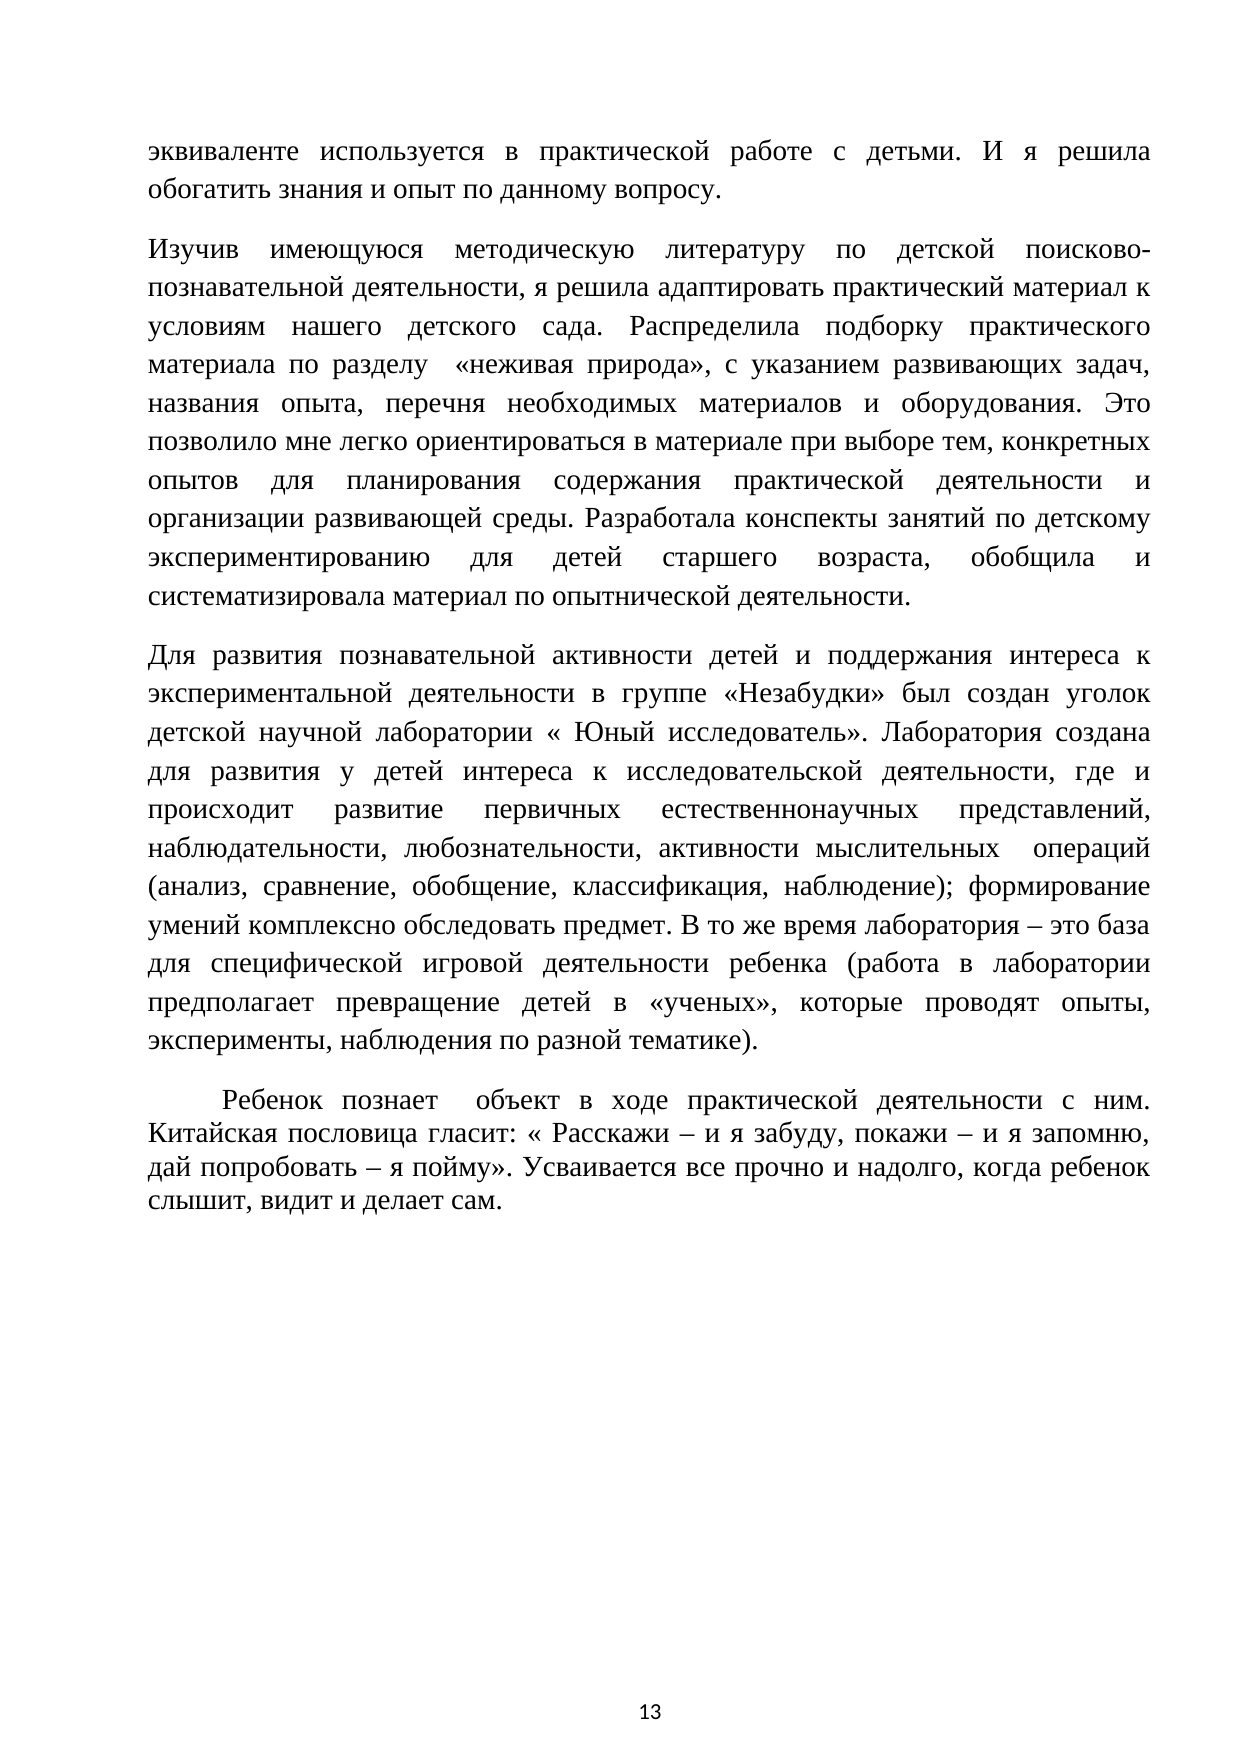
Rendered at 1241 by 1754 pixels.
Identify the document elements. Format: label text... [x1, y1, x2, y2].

text Для развития познавательной активности детей и поддержания интереса к экспериментальной деятельности в группе «Незабудки» был создан уголок детской научной лаборатории « Юный исследователь». Лаборатория создана для развития у детей интереса к исследовательской деятельности, где и происходит развитие первичных естественнонаучных представлений, наблюдательности, любознательности, активности мыслительных операций (анализ, сравнение, обобщение, классификация, наблюдение); формирование умений комплексно обследовать предмет. В то же время лаборатория – это база для специфической игровой деятельности ребенка (работа в лаборатории предполагает превращение детей в «ученых», которые проводят опыты, эксперименты, наблюдения по разной тематике). [148, 637, 1152, 1056]
text Ребенок познает объект в ходе практической деятельности с ним. Китайская пословица гласит: « Расскажи – и я забуду, покажи – и я запомню, дай попробовать – я пойму». Усваивается все прочно и надолго, когда ребенок слышит, видит и делает сам. [148, 1082, 1152, 1216]
text Изучив имеющуюся методическую литературу по детской поисково-познавательной деятельности, я решила адаптировать практический материал к условиям нашего детского сада. Распределила подборку практического материала по разделу «неживая природа», с указанием развивающих задач, названия опыта, перечня необходимых материалов и оборудования. Это позволило мне легко ориентироваться в материале при выборе тем, конкретных опытов для планирования содержания практической деятельности и организации развивающей среды. Разработала конспекты занятий по детскому экспериментированию для детей старшего возраста, обобщила и систематизировала материал по опытнической деятельности. [148, 231, 1152, 611]
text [148, 133, 1152, 205]
